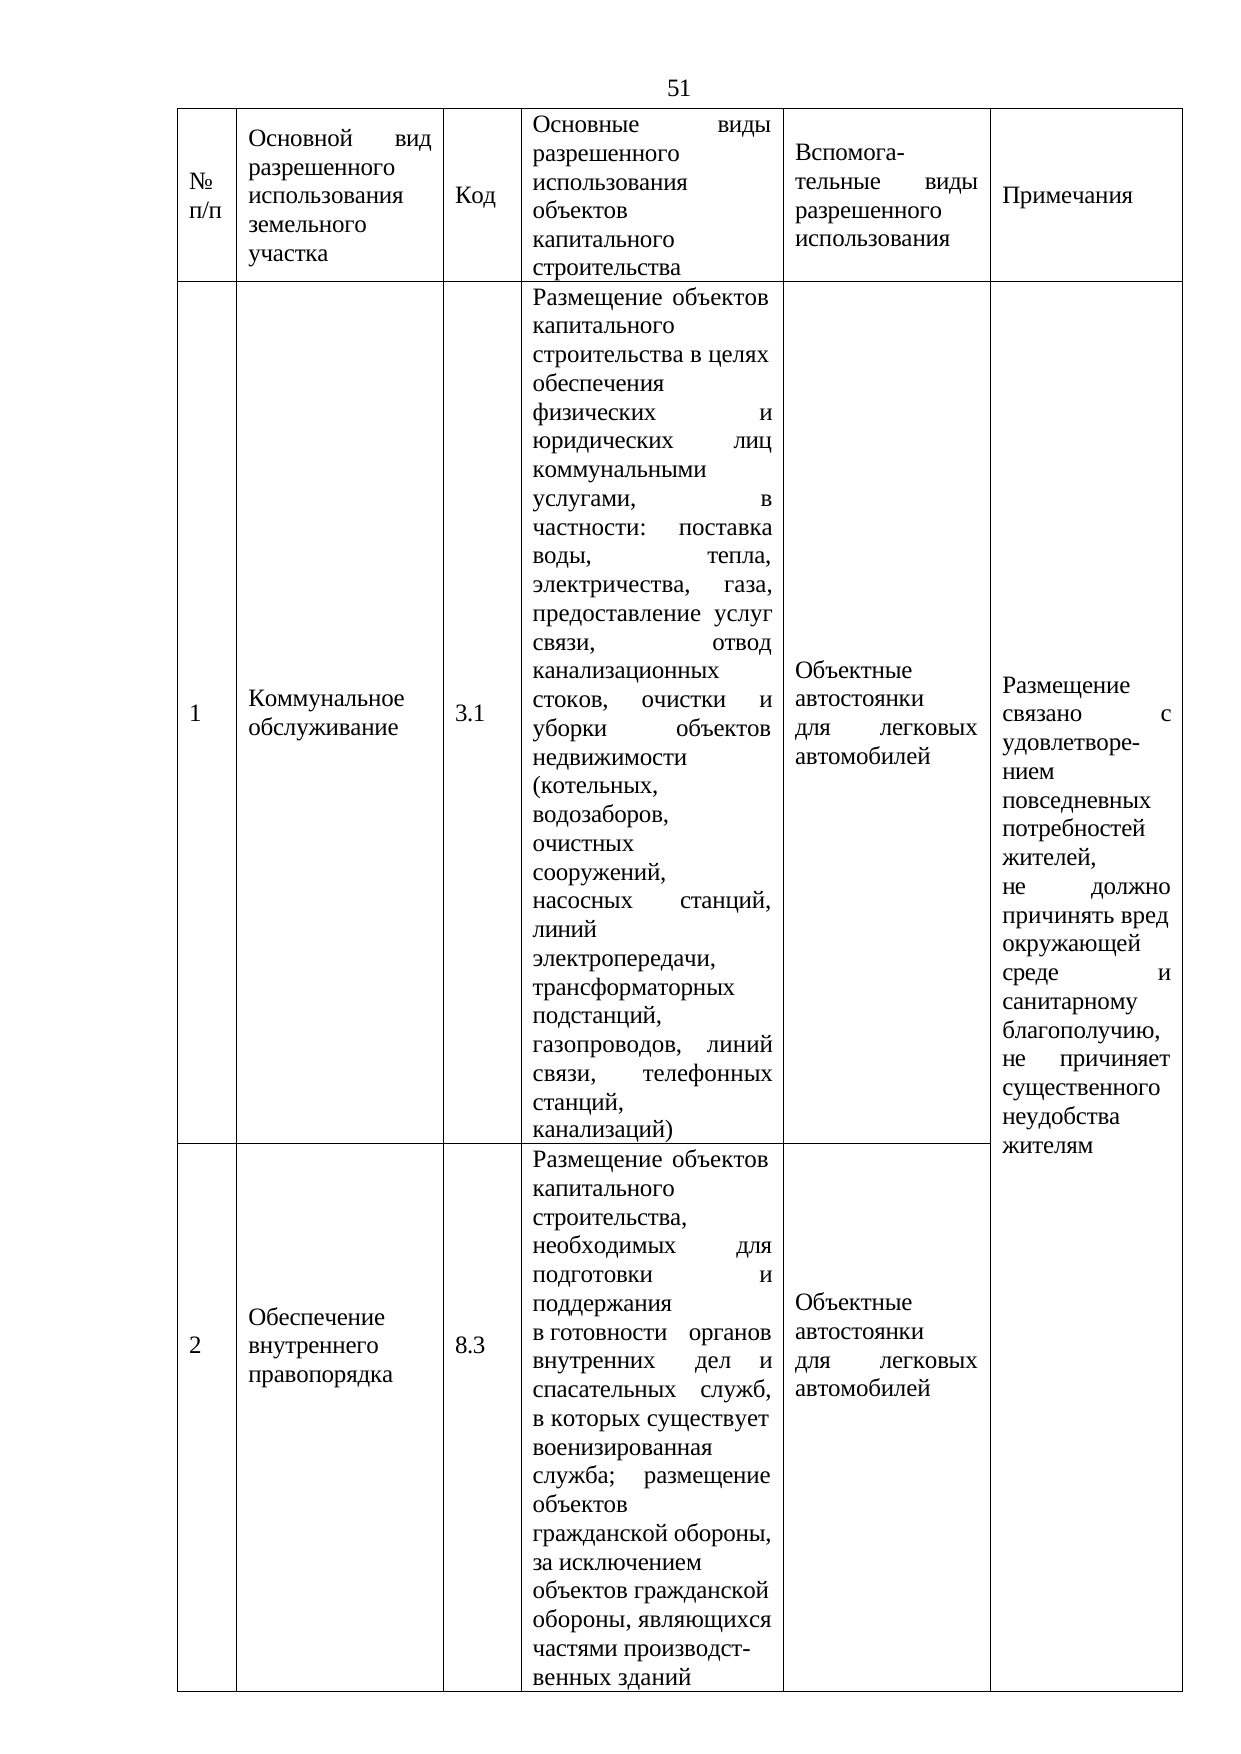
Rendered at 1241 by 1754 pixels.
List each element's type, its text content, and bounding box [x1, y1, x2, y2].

table_cell Размещение объектов капитального строительства, необходимых для подготовки и поддержания в готовности органов внутренних дел и спасательных служб, в которых существует военизированная служба; размещение объектов гражданской обороны, за исключением объектов гражданской обороны, являющихся частями производст- венных зданий [522, 1144, 783, 1691]
table_cell Обеспечение внутреннего правопорядка [237, 1144, 443, 1691]
table_cell Объектные автостоянки для легковых автомобилей [784, 282, 990, 1143]
table_cell 2 [178, 1144, 236, 1691]
table_cell 3.1 [444, 282, 521, 1143]
table_cell Объектные автостоянки для легковых автомобилей [784, 1144, 990, 1691]
table_header Основной вид разрешенного использования земельного участка [237, 109, 443, 281]
table_header Примечания [991, 109, 1182, 281]
table_cell Коммунальное обслуживание [237, 282, 443, 1143]
table_cell Размещение объектов капитального строительства в целях обеспечения физических и юридических лиц коммунальными услугами, в частности: поставка воды, тепла, электричества, газа, предоставление услуг связи, отвод канализационных стоков, очистки и уборки объектов недвижимости (котельных, водозаборов, очистных сооружений, насосных станций, линий электропередачи, трансформаторных подстанций, газопроводов, линий связи, телефонных станций, канализаций) [522, 282, 783, 1143]
table_cell 1 [178, 282, 236, 1143]
table_header Код [444, 109, 521, 281]
table_header Основные виды разрешенного использования объектов капитального строительства [522, 109, 783, 281]
table_cell Размещение связано с удовлетворе- нием повседневных потребностей жителей, не должно причинять вред окружающей среде и санитарному благополучию, не причиняет существенного неудобства жителям [991, 282, 1182, 1691]
table_header Вспомога- тельные виды разрешенного использования [784, 109, 990, 281]
table_cell 8.3 [444, 1144, 521, 1691]
table_header № п/п [178, 109, 236, 281]
